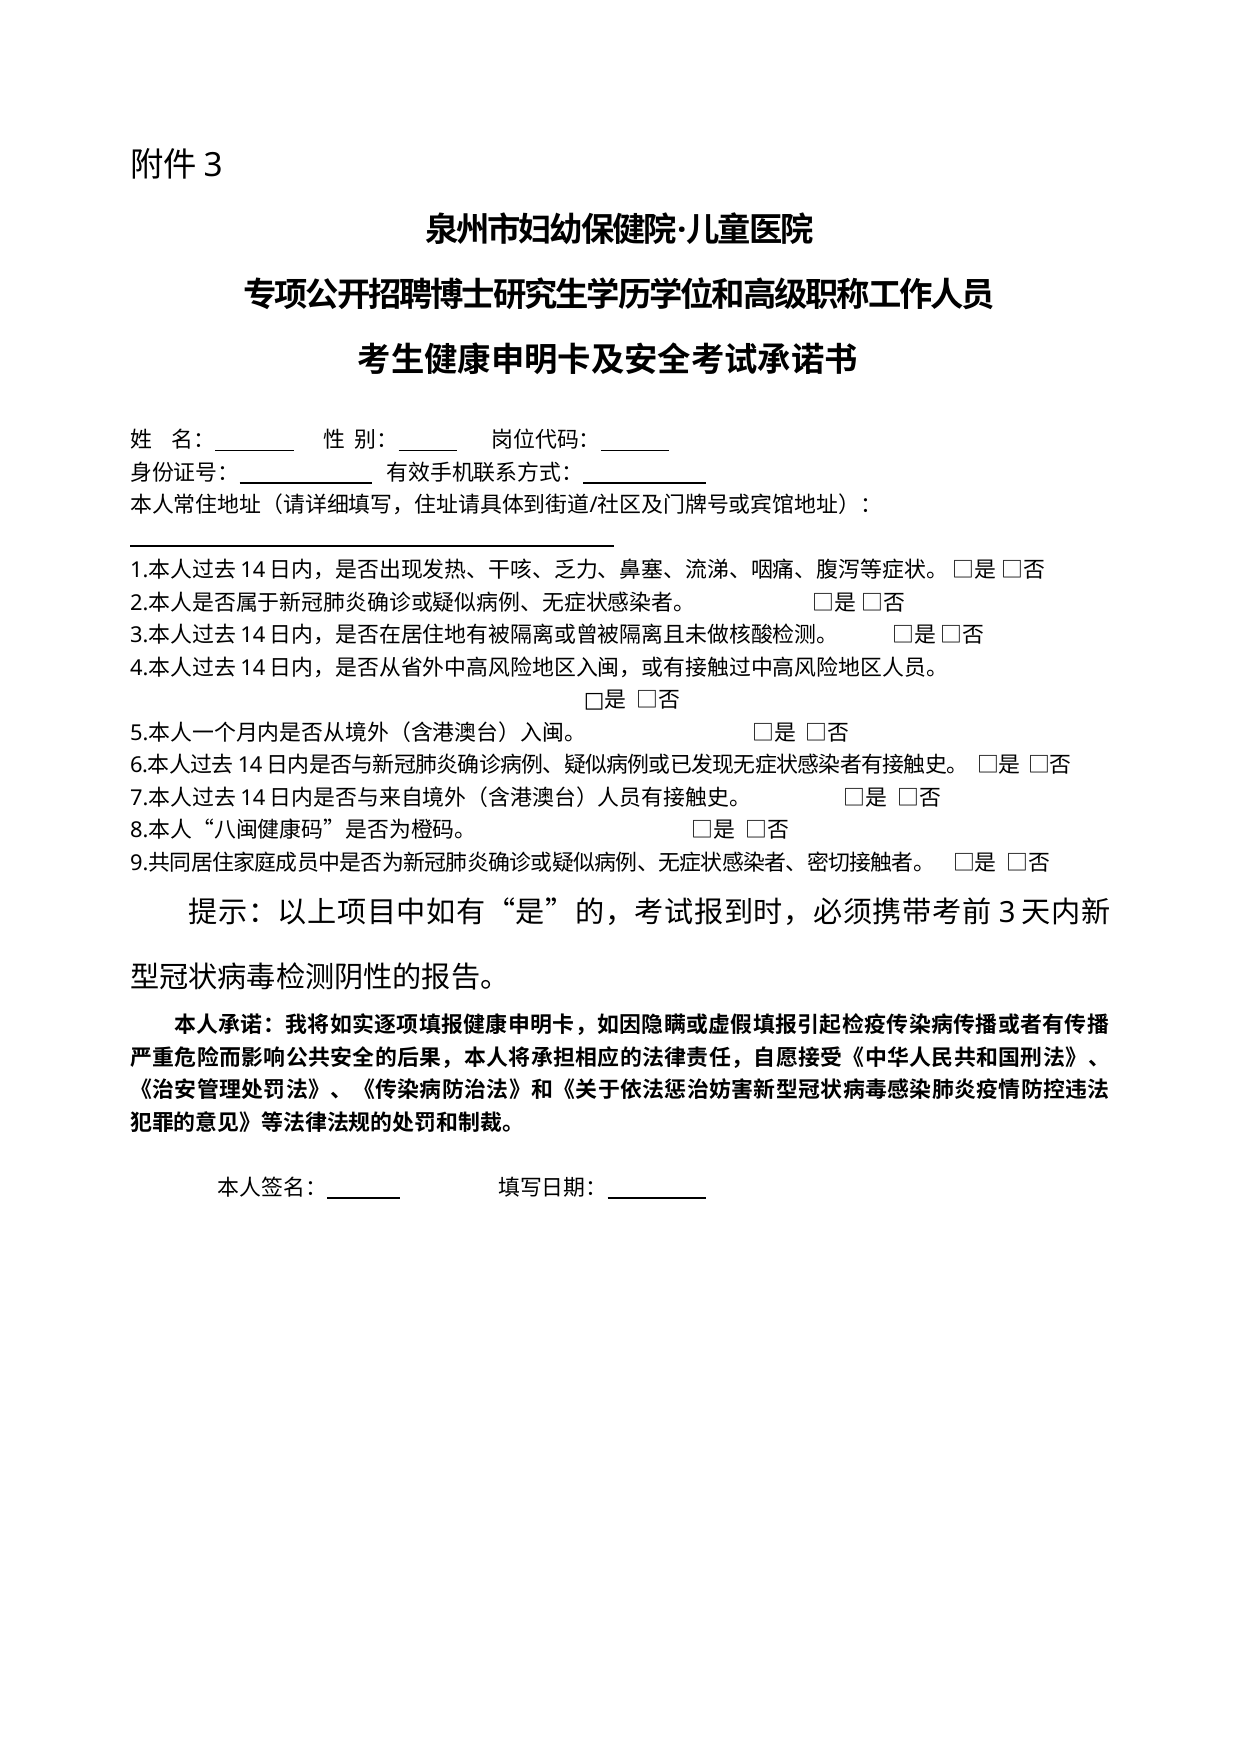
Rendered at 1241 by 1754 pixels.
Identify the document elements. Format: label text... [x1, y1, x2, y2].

text 6.本人过去14日内是否与新冠肺炎确诊病例、疑似病例或已发现无症状感染者有接触史。 □是 □否 [130, 747, 1110, 779]
text 泉州市妇幼保健院·儿童医院 [130, 194, 1110, 259]
text 5.本人一个月内是否从境外（含港澳台）入闽。 □是 □否 [130, 714, 1110, 747]
text 考生健康申明卡及安全考试承诺书 [130, 324, 1110, 389]
text 2.本人是否属于新冠肺炎确诊或疑似病例、无症状感染者。 □是 □否 [130, 584, 1110, 617]
text 4.本人过去14日内，是否从省外中高风险地区入闽，或有接触过中高风险地区人员。 [130, 649, 1110, 682]
text 8.本人“八闽健康码”是否为橙码。 □是 □否 [130, 812, 1110, 844]
text 本人签名： 填写日期： [130, 1169, 1110, 1202]
text 专项公开招聘博士研究生学历学位和高级职称工作人员 [130, 259, 1110, 324]
text 1.本人过去14日内，是否出现发热、干咳、乏力、鼻塞、流涕、咽痛、腹泻等症状。 □是 □否 [130, 552, 1110, 584]
text 本人常住地址（请详细填写，住址请具体到街道/社区及门牌号或宾馆地址）： [130, 487, 1110, 519]
text 姓 名： 性 别： 岗位代码： [130, 422, 1110, 454]
text 提示：以上项目中如有“是”的，考试报到时，必须携带考前3天内新型冠状病毒检测阴性的报告。 [130, 877, 1110, 1007]
text 附件3 [130, 129, 1110, 194]
text 身份证号： 有效手机联系方式： [130, 454, 1110, 487]
text 本人承诺：我将如实逐项填报健康申明卡，如因隐瞒或虚假填报引起检疫传染病传播或者有传播严重危险而影响公共安全的后果，本人将承担相应的法律责任，自愿接受《中华人民共和国刑法》、《治安管理处罚法》、《传染病防治法》和《关于依法惩治妨害新型冠状病毒感染肺炎疫情防控违法犯罪的意见》等法律法规的处罚和制裁。 [130, 1007, 1110, 1137]
text 3.本人过去14日内，是否在居住地有被隔离或曾被隔离且未做核酸检测。 □是 □否 [130, 617, 1110, 649]
text □是 □否 [130, 682, 1110, 714]
text 9.共同居住家庭成员中是否为新冠肺炎确诊或疑似病例、无症状感染者、密切接触者。 □是 □否 [130, 844, 1110, 877]
text 7.本人过去14日内是否与来自境外（含港澳台）人员有接触史。 □是 □否 [130, 779, 1110, 812]
